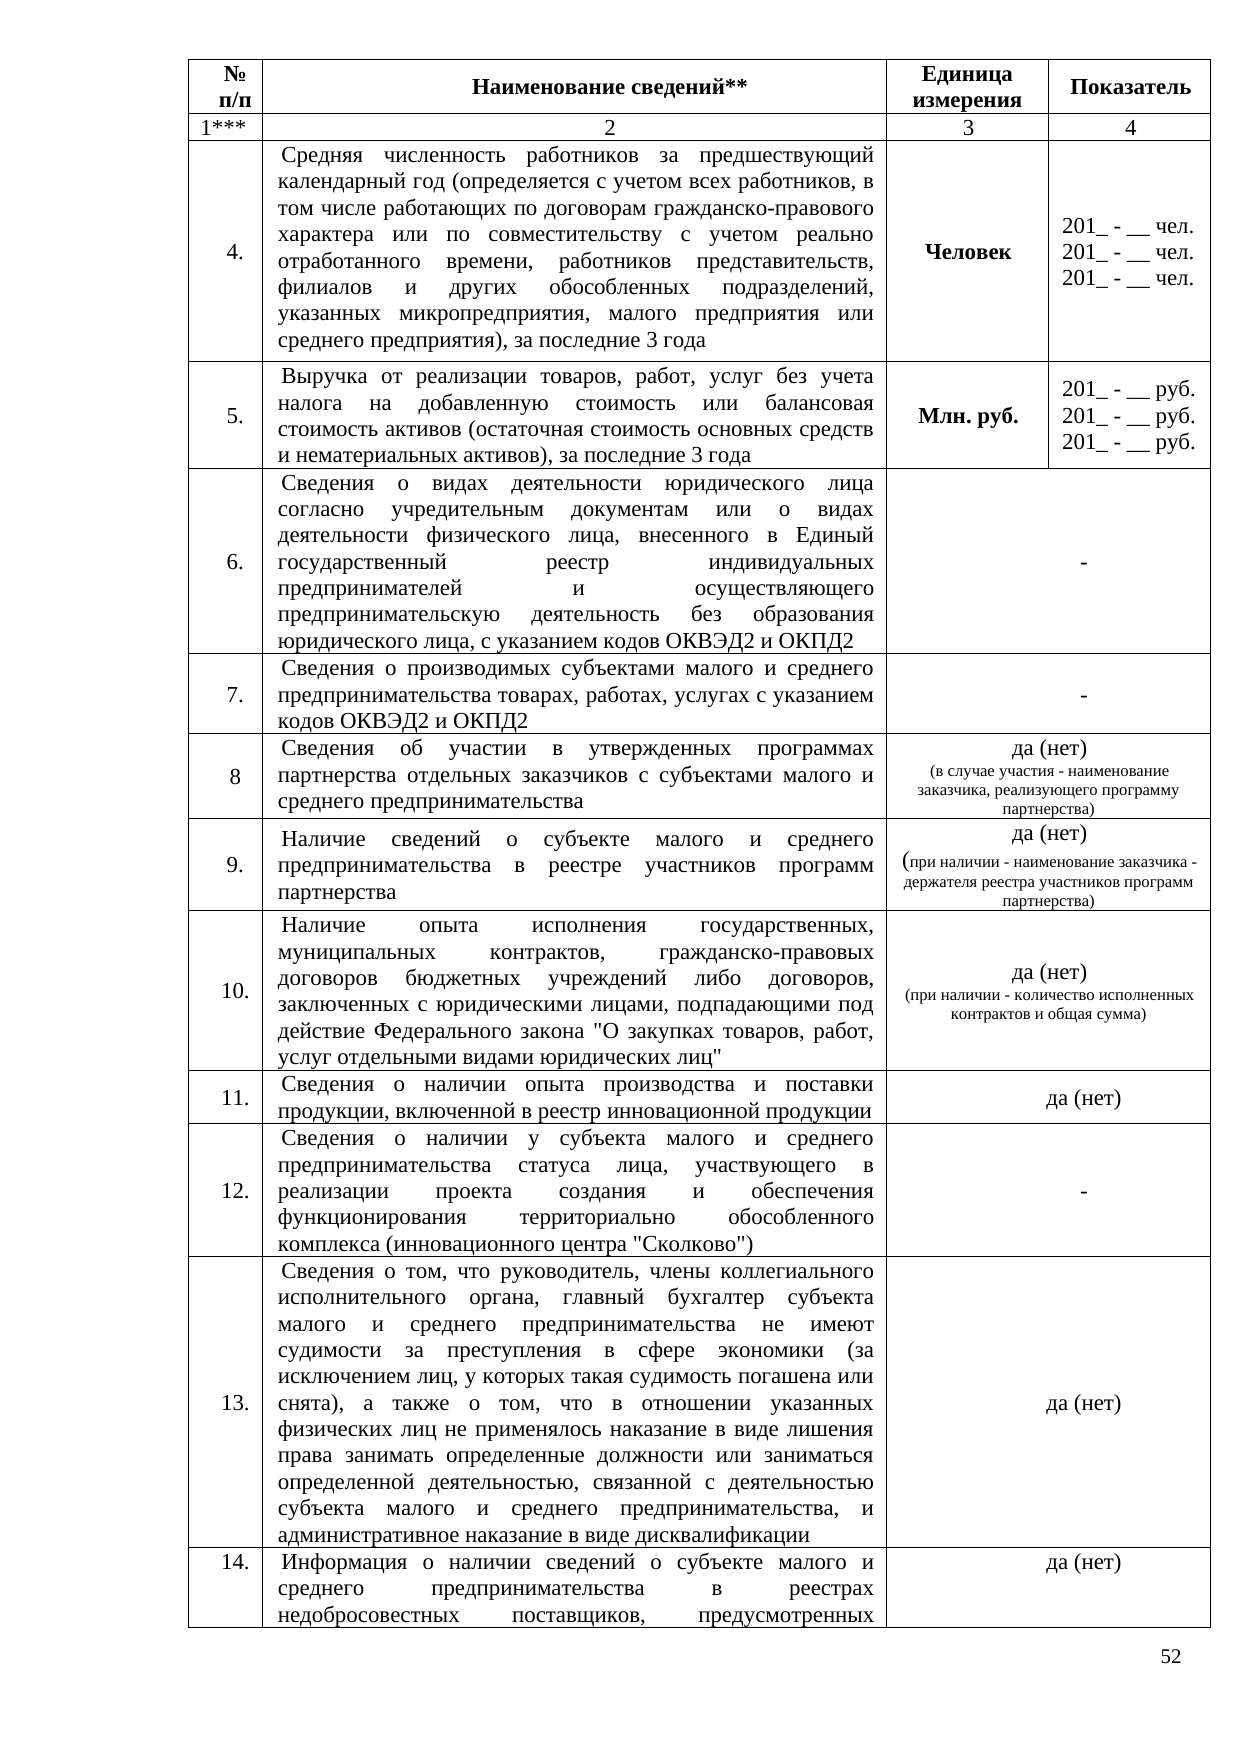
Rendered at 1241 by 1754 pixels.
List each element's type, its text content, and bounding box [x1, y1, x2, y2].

table_cell 4 [1049, 114, 1210, 140]
table_cell 8 [189, 734, 262, 818]
table_cell 2 [263, 114, 886, 140]
table_cell Наличие опыта исполнения государственных, муниципальных контрактов, гражданско-правовых договоров бюджетных учреждений либо договоров, заключенных с юридическими лицами, подпадающими под действие Федерального закона "О закупках товаров, работ, услуг отдельными видами юридических лиц" [263, 911, 886, 1069]
table_cell 201_ - __ руб. 201_ - __ руб. 201_ - __ руб. [1049, 362, 1210, 468]
table_cell Сведения об участии в утвержденных программах партнерства отдельных заказчиков с субъектами малого и среднего предпринимательства [263, 734, 886, 818]
table_cell да (нет) (в случае участия - наименование заказчика, реализующего программу партнерства) [887, 734, 1210, 818]
table_cell да (нет) [887, 1071, 1210, 1123]
table_cell Средняя численность работников за предшествующий календарный год (определяется с учетом всех работников, в том числе работающих по договорам гражданско-правового характера или по совместительству с учетом реально отработанного времени, работников представительств, филиалов и других обособленных подразделений, указанных микропредприятия, малого предприятия или среднего предприятия), за последние 3 года [263, 141, 886, 361]
table_cell Человек [887, 141, 1048, 361]
table_cell да (нет) (при наличии - количество исполненных контрактов и общая сумма) [887, 911, 1210, 1069]
table_cell 7. [189, 654, 262, 733]
table_header № п/п [189, 60, 262, 113]
table_cell да (нет) (при наличии - наименование заказчика - держателя реестра участников программ партнерства) [887, 819, 1210, 910]
table_header Показатель [1049, 60, 1210, 113]
table_cell да (нет) [887, 1257, 1210, 1547]
table_cell 10. [189, 911, 262, 1069]
table_cell 13. [189, 1257, 262, 1547]
table_cell - [887, 469, 1210, 653]
table_cell 12. [189, 1124, 262, 1256]
table_cell 11. [189, 1071, 262, 1123]
table_cell Сведения о том, что руководитель, члены коллегиального исполнительного органа, главный бухгалтер субъекта малого и среднего предпринимательства не имеют судимости за преступления в сфере экономики (за исключением лиц, у которых такая судимость погашена или снята), а также о том, что в отношении указанных физических лиц не применялось наказание в виде лишения права занимать определенные должности или заниматься определенной деятельностью, связанной с деятельностью субъекта малого и среднего предпринимательства, и административное наказание в виде дисквалификации [263, 1257, 886, 1547]
table_cell Сведения о производимых субъектами малого и среднего предпринимательства товарах, работах, услугах с указанием кодов ОКВЭД2 и ОКПД2 [263, 654, 886, 733]
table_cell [263, 1548, 886, 1627]
table_cell 9. [189, 819, 262, 910]
table_cell Сведения о наличии опыта производства и поставки продукции, включенной в реестр инновационной продукции [263, 1071, 886, 1123]
table_cell Сведения о видах деятельности юридического лица согласно учредительным документам или о видах деятельности физического лица, внесенного в Единый государственный реестр индивидуальных предпринимателей и осуществляющего предпринимательскую деятельность без образования юридического лица, с указанием кодов ОКВЭД2 и ОКПД2 [263, 469, 886, 653]
table_cell - [887, 654, 1210, 733]
table_cell 3 [887, 114, 1048, 140]
table_cell Выручка от реализации товаров, работ, услуг без учета налога на добавленную стоимость или балансовая стоимость активов (остаточная стоимость основных средств и нематериальных активов), за последние 3 года [263, 362, 886, 468]
table_cell 5. [189, 362, 262, 468]
table_cell Млн. руб. [887, 362, 1048, 468]
table_cell 201_ - __ чел. 201_ - __ чел. 201_ - __ чел. [1049, 141, 1210, 361]
table_cell Сведения о наличии у субъекта малого и среднего предпринимательства статуса лица, участвующего в реализации проекта создания и обеспечения функционирования территориально обособленного комплекса (инновационного центра "Сколково") [263, 1124, 886, 1256]
table_cell - [887, 1124, 1210, 1256]
table_cell Наличие сведений о субъекте малого и среднего предпринимательства в реестре участников программ партнерства [263, 819, 886, 910]
table_cell да (нет) [887, 1548, 1210, 1627]
table_header Наименование сведений** [263, 60, 886, 113]
table_cell 4. [189, 141, 262, 361]
table_cell 6. [189, 469, 262, 653]
table_cell 1*** [189, 114, 262, 140]
table_header Единица измерения [887, 60, 1048, 113]
table_cell 14. [189, 1548, 262, 1627]
